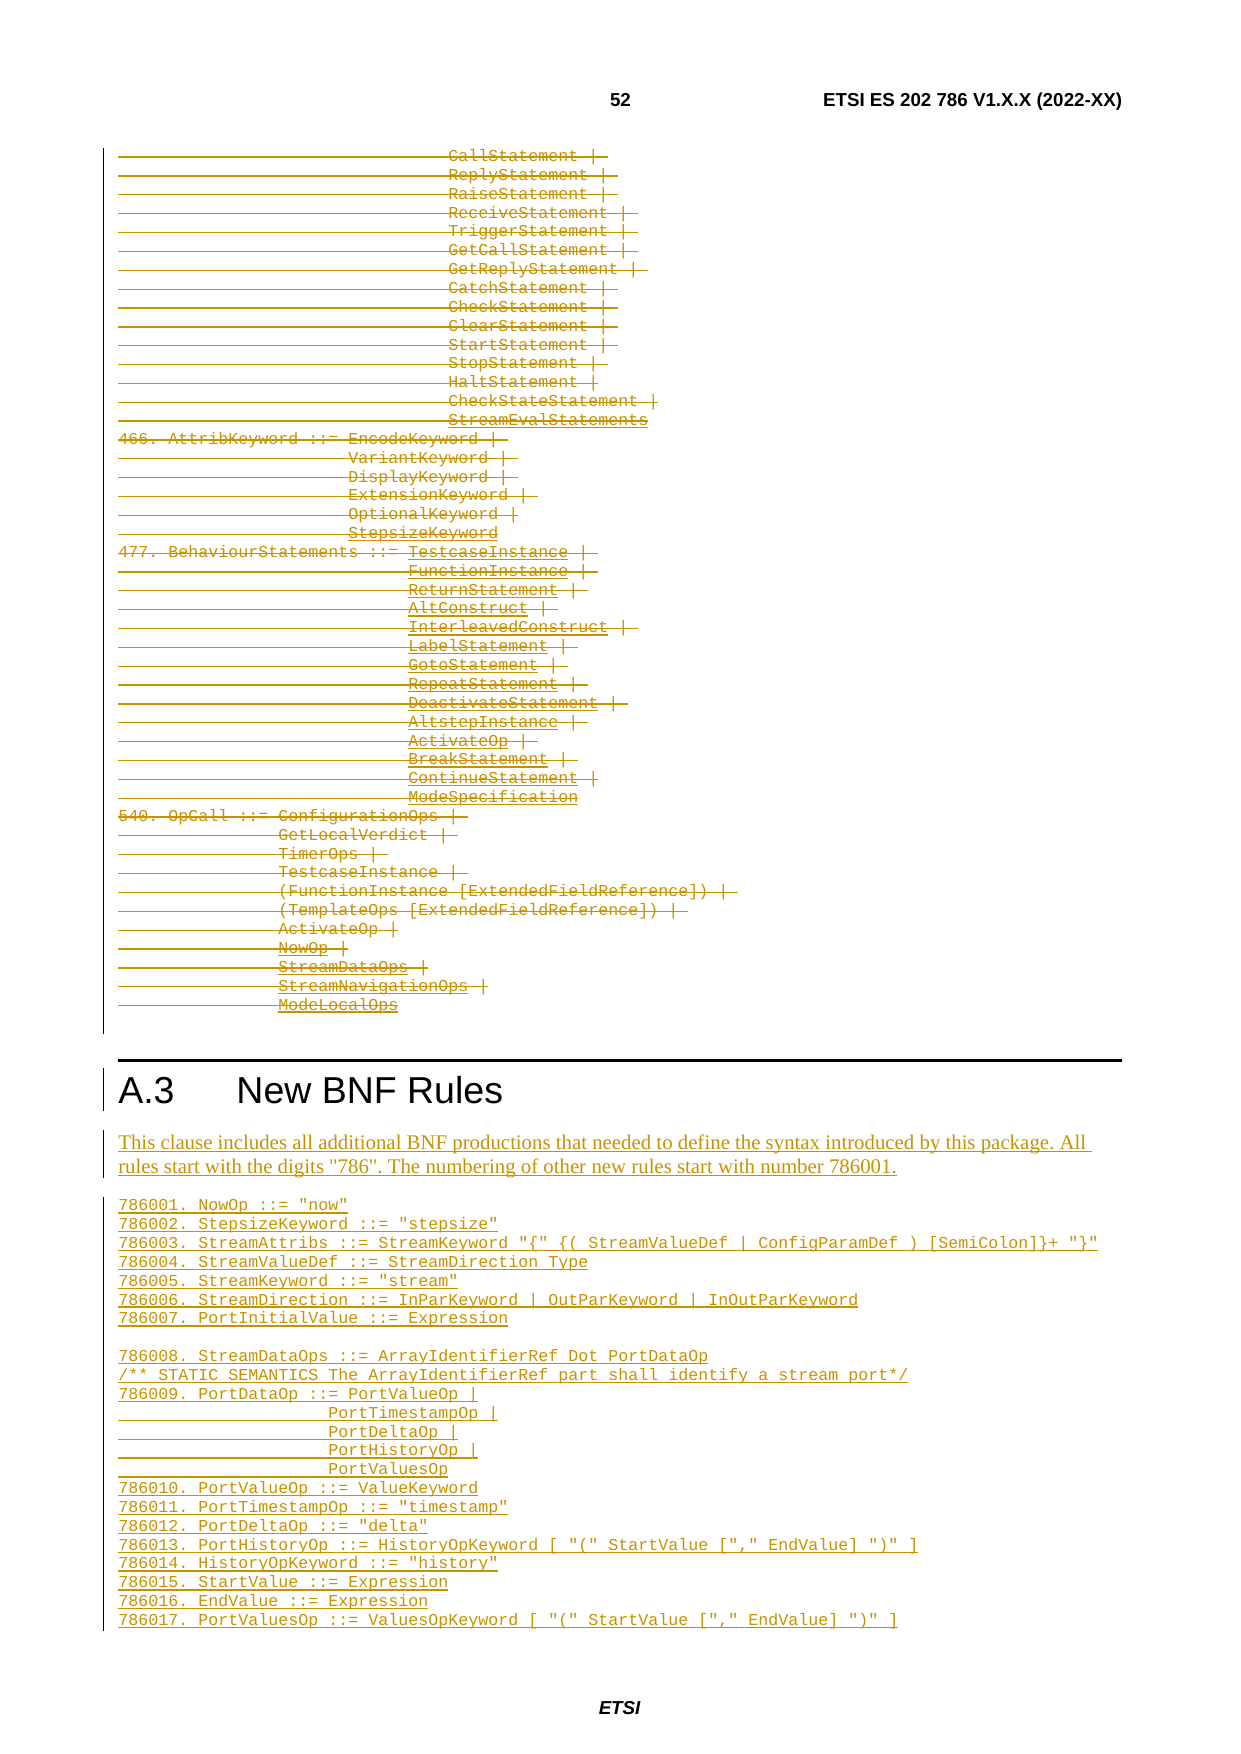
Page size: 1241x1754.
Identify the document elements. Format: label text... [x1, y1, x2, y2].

subtitle A.3 New BNF Rules [118, 1062, 1122, 1111]
